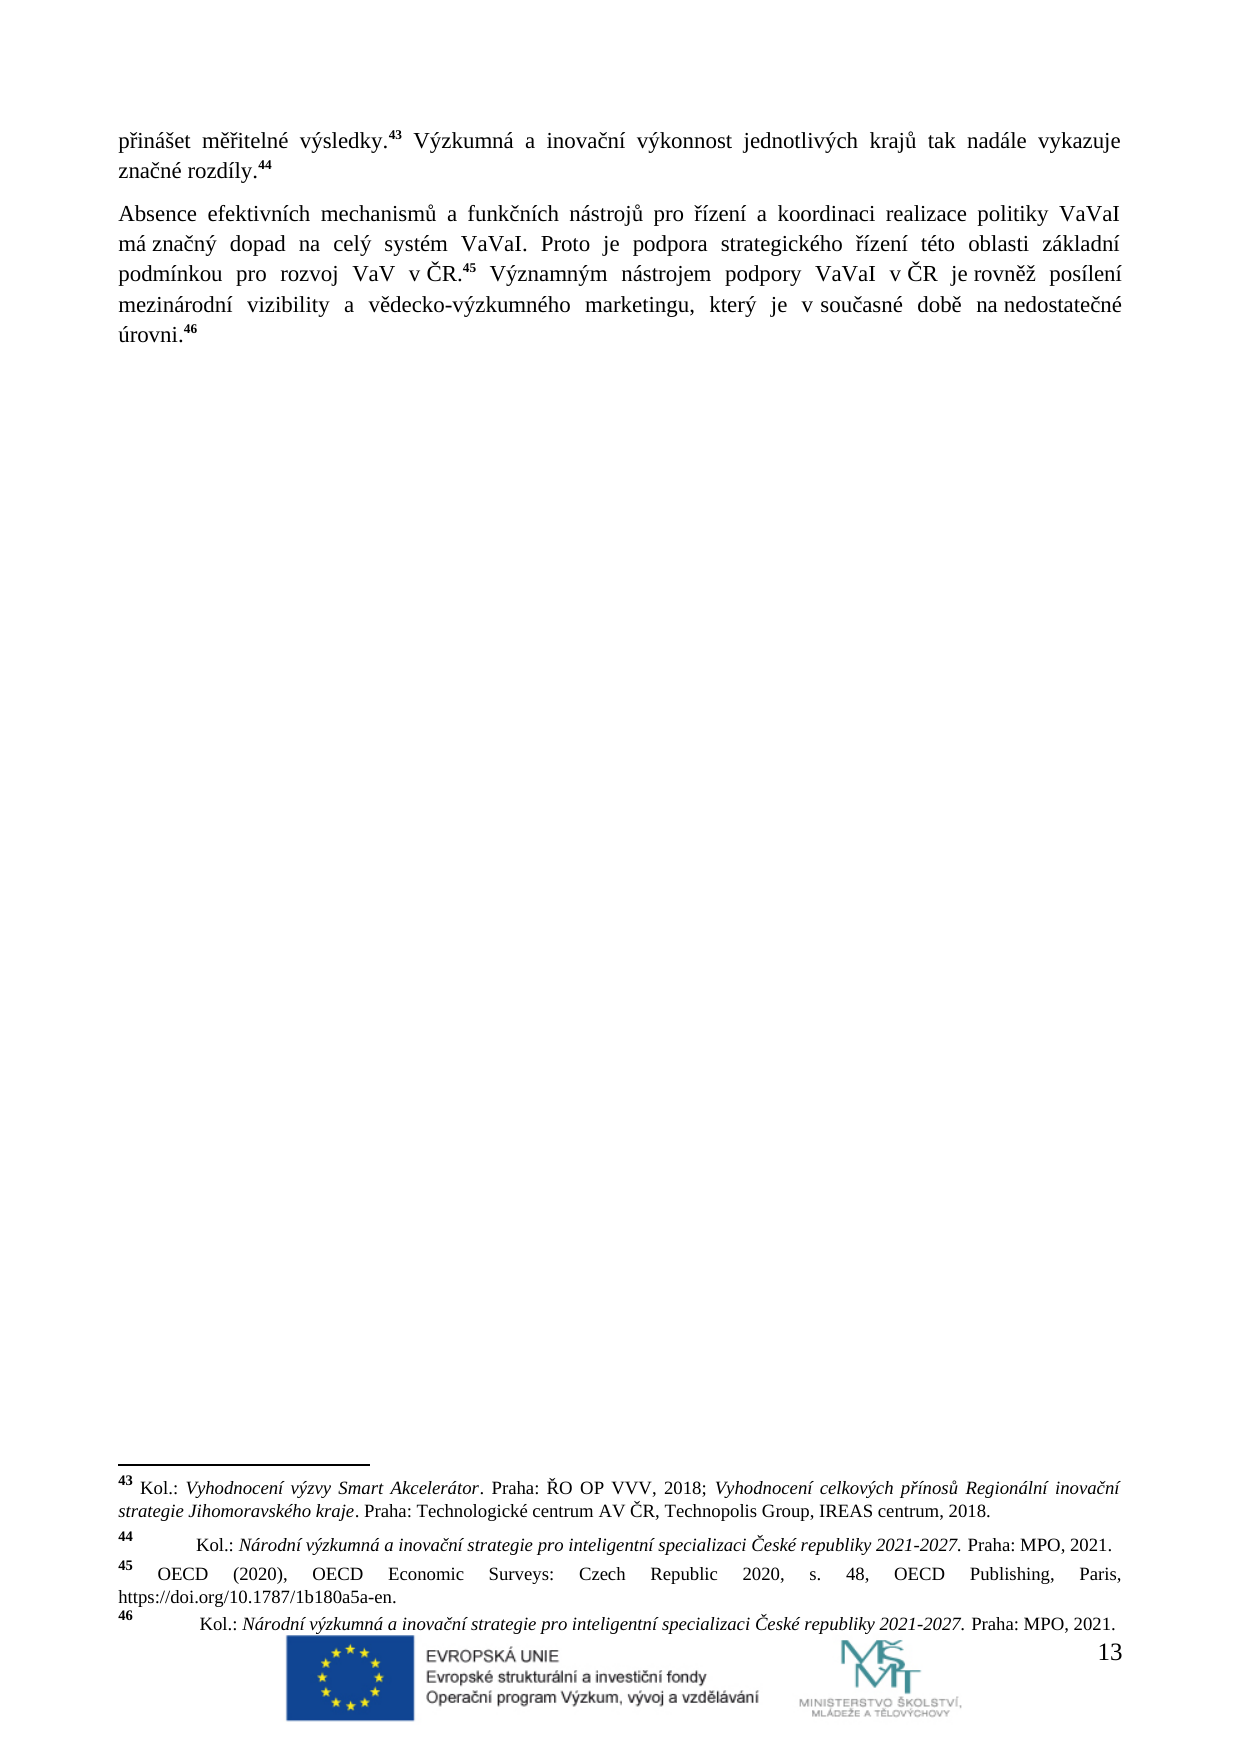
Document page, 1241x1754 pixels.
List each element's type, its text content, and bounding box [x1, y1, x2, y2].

picture [242, 1629, 999, 1754]
text Absence efektivních mechanismů a funkčních nástrojů pro řízení a koordinaci realizace politiky VaVaI má značný dopad na celý systém VaVaI. Proto je podpora strategického řízení této oblasti základní podmínkou pro rozvoj VaV v ČR. Významným nástrojem podpory VaVaI v ČR je rovněž posílení mezinárodní vizibility a vědecko-výzkumného marketingu, který je v současné době na nedostatečné úrovni. [118, 200, 1122, 347]
